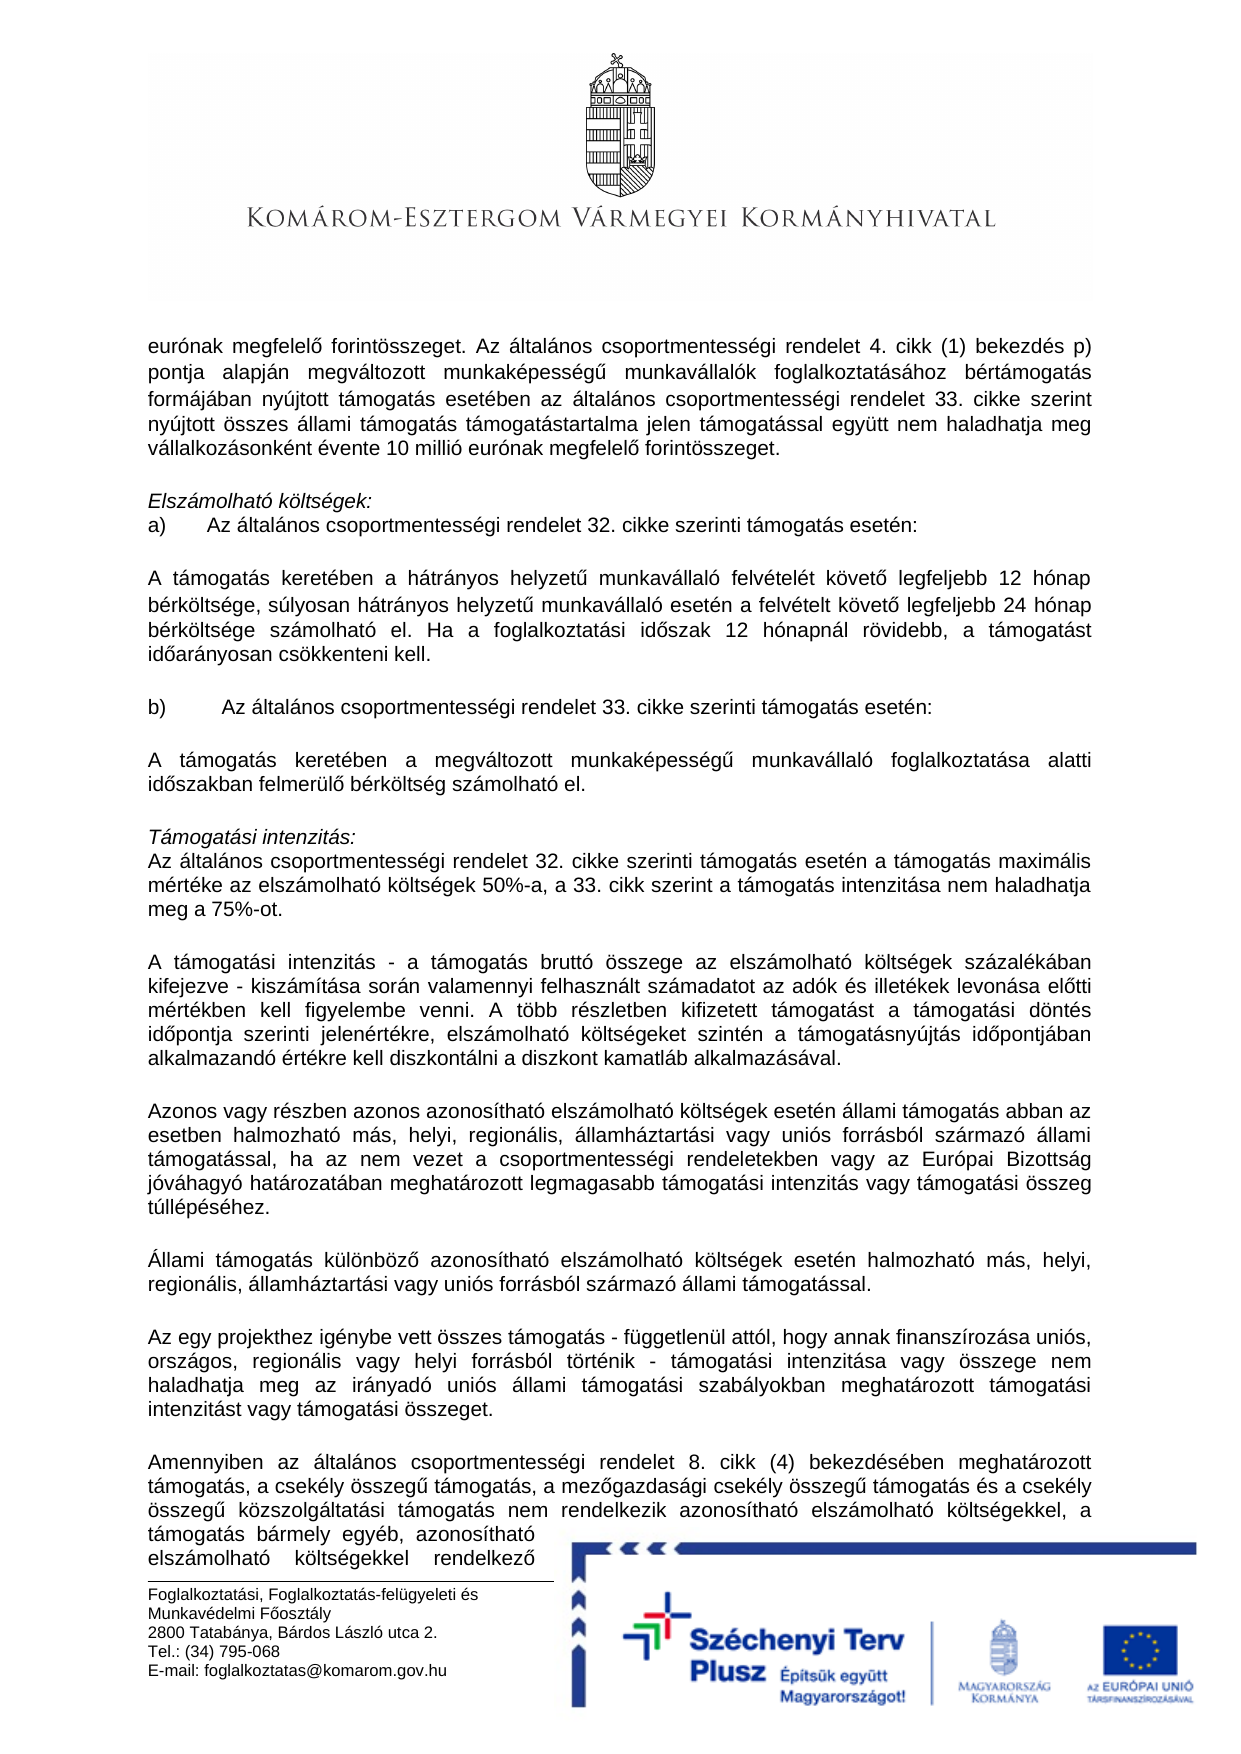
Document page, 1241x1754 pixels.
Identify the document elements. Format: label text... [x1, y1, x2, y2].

text A támogatás keretében a hátrányos helyzetű munkavállaló felvételét követő legfeljebb 12 hónap bérköltsége, súlyosan hátrányos helyzetű munkavállaló esetén a felvételt követő legfeljebb 24 hónap bérköltsége számolható el. Ha a foglalkoztatási időszak 12 hónapnál rövidebb, a támogatást időarányosan csökkenteni kell. [148, 566, 1093, 666]
list Az általános csoportmentességi rendelet 32. cikke szerinti támogatás esetén: [148, 513, 1093, 537]
text Az egy projekthez igénybe vett összes támogatás - függetlenül attól, hogy annak finanszírozása uniós, országos, regionális vagy helyi forrásból történik - támogatási intenzitása vagy összege nem haladhatja meg az irányadó uniós állami támogatási szabályokban meghatározott támogatási intenzitást vagy támogatási összeget. [148, 1325, 1093, 1421]
text Támogatási intenzitás: [148, 825, 1093, 849]
text Állami támogatás különböző azonosítható elszámolható költségek esetén halmozható más, helyi, regionális, államháztartási vagy uniós forrásból származó állami támogatással. [148, 1248, 1093, 1296]
text Azonos vagy részben azonos azonosítható elszámolható költségek esetén állami támogatás abban az esetben halmozható más, helyi, regionális, államháztartási vagy uniós forrásból származó állami támogatással, ha az nem vezet a csoportmentességi rendeletekben vagy az Európai Bizottság jóváhagyó határozatában meghatározott legmagasabb támogatási intenzitás vagy támogatási összeg túllépéséhez. [148, 1099, 1093, 1219]
picture [147, 53, 1093, 301]
text A támogatási intenzitás - a támogatás bruttó összege az elszámolható költségek százalékában kifejezve - kiszámítása során valamennyi felhasznált számadatot az adók és illetékek levonása előtti mértékben kell figyelembe venni. A több részletben kifizetett támogatást a támogatási döntés időpontja szerinti jelenértékre, elszámolható költségeket szintén a támogatásnyújtás időpontjában alkalmazandó értékre kell diszkontálni a diszkont kamatláb alkalmazásával. [148, 950, 1093, 1070]
picture [552, 1527, 1234, 1745]
text Elszámolható költségek: [148, 489, 1093, 513]
text A támogatás keretében a megváltozott munkaképességű munkavállaló foglalkoztatása alatti időszakban felmerülő bérköltség számolható el. [148, 748, 1093, 796]
text Az általános csoportmentességi rendelet 32. cikke szerinti támogatás esetén a támogatás maximális mértéke az elszámolható költségek 50%-a, a 33. cikk szerint a támogatás intenzitása nem haladhatja meg a 75%-ot. [148, 849, 1093, 921]
text b) Az általános csoportmentességi rendelet 33. cikke szerinti támogatás esetén: [148, 695, 1093, 719]
